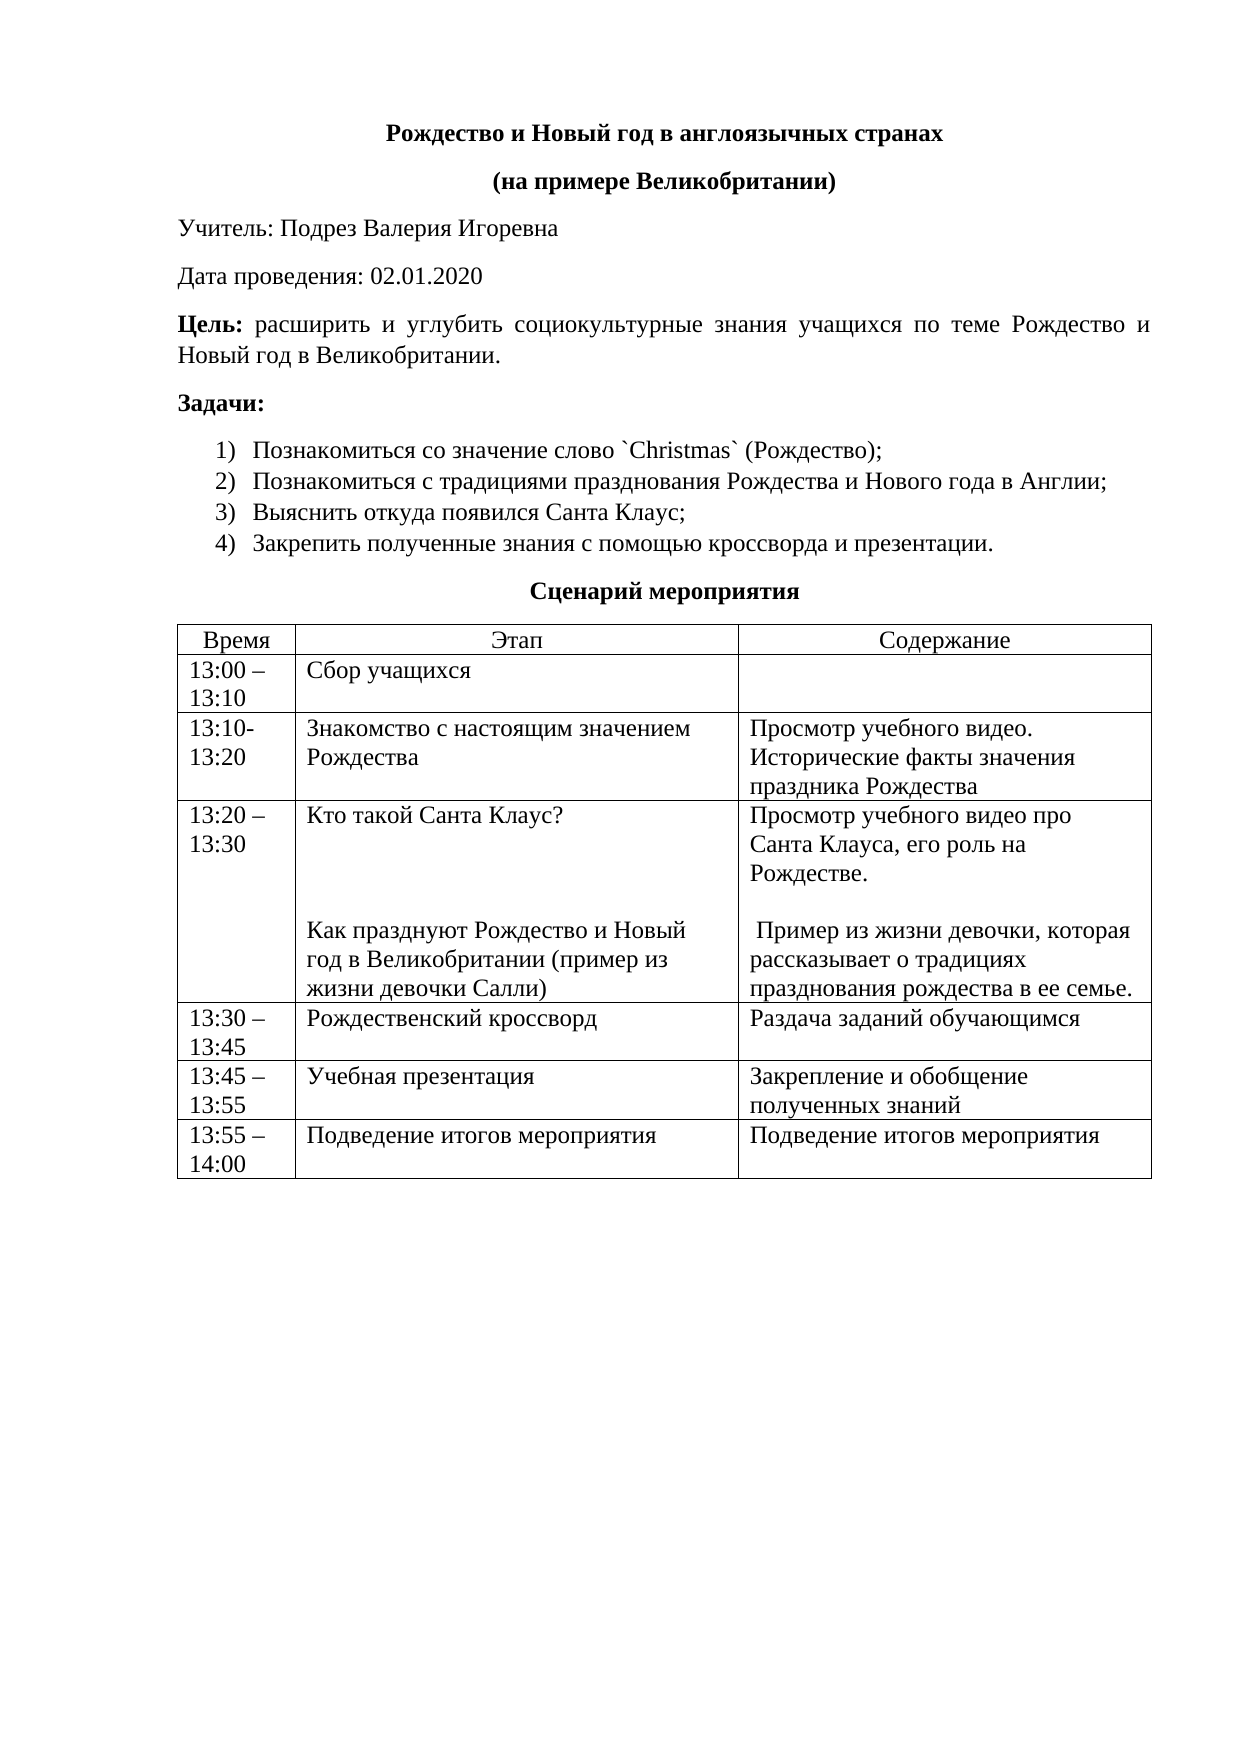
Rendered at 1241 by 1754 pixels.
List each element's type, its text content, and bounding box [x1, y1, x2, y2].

table_cell 13:00 – 13:10 [178, 655, 295, 712]
table_cell 13:30 – 13:45 [178, 1003, 295, 1060]
text Дата проведения: 02.01.2020 [177, 261, 1152, 290]
table_cell Просмотр учебного видео про Санта Клауса, его роль на Рождестве. Пример из жизни девочки, которая рассказывает о традициях празднования рождества в ее семье. [739, 801, 1151, 1002]
table_cell Подведение итогов мероприятия [296, 1120, 738, 1177]
table_header Этап [296, 625, 738, 654]
text Учитель: Подрез Валерия Игоревна [177, 213, 1152, 242]
table_cell Кто такой Санта Клаус? Как празднуют Рождество и Новый год в Великобритании (пример из жизни девочки Салли) [296, 801, 738, 1002]
table_cell Рождественский кроссворд [296, 1003, 738, 1060]
text (на примере Великобритании) [177, 166, 1152, 194]
table_cell 13:45 – 13:55 [178, 1061, 295, 1119]
table_cell [739, 655, 1151, 712]
table_cell Раздача заданий обучающимся [739, 1003, 1151, 1060]
text Цель: расширить и углубить социокультурные знания учащихся по теме Рождество и Новый год в Великобритании. [177, 309, 1152, 369]
table_cell Подведение итогов мероприятия [739, 1120, 1151, 1177]
table_cell 13:10-13:20 [178, 713, 295, 799]
table_cell Сбор учащихся [296, 655, 738, 712]
list Познакомиться со значение слово `Christmas` (Рождество); [215, 435, 1152, 464]
table_cell 13:20 – 13:30 [178, 801, 295, 1002]
table_cell Учебная презентация [296, 1061, 738, 1119]
table_header Время [178, 625, 295, 654]
list Познакомиться с традициями празднования Рождества и Нового года в Англии; [215, 466, 1152, 495]
table_cell 13:55 – 14:00 [178, 1120, 295, 1177]
list Выяснить откуда появился Санта Клаус; [215, 497, 1152, 526]
text Рождество и Новый год в англоязычных странах [177, 118, 1152, 147]
text Задачи: [177, 388, 1152, 416]
table_cell Просмотр учебного видео. Исторические факты значения праздника Рождества [739, 713, 1151, 799]
list Закрепить полученные знания с помощью кроссворда и презентации. [215, 528, 1152, 557]
table_cell Знакомство с настоящим значением Рождества [296, 713, 738, 799]
table_header Содержание [739, 625, 1151, 654]
table_cell Закрепление и обобщение полученных знаний [739, 1061, 1151, 1119]
text Сценарий мероприятия [177, 576, 1152, 605]
